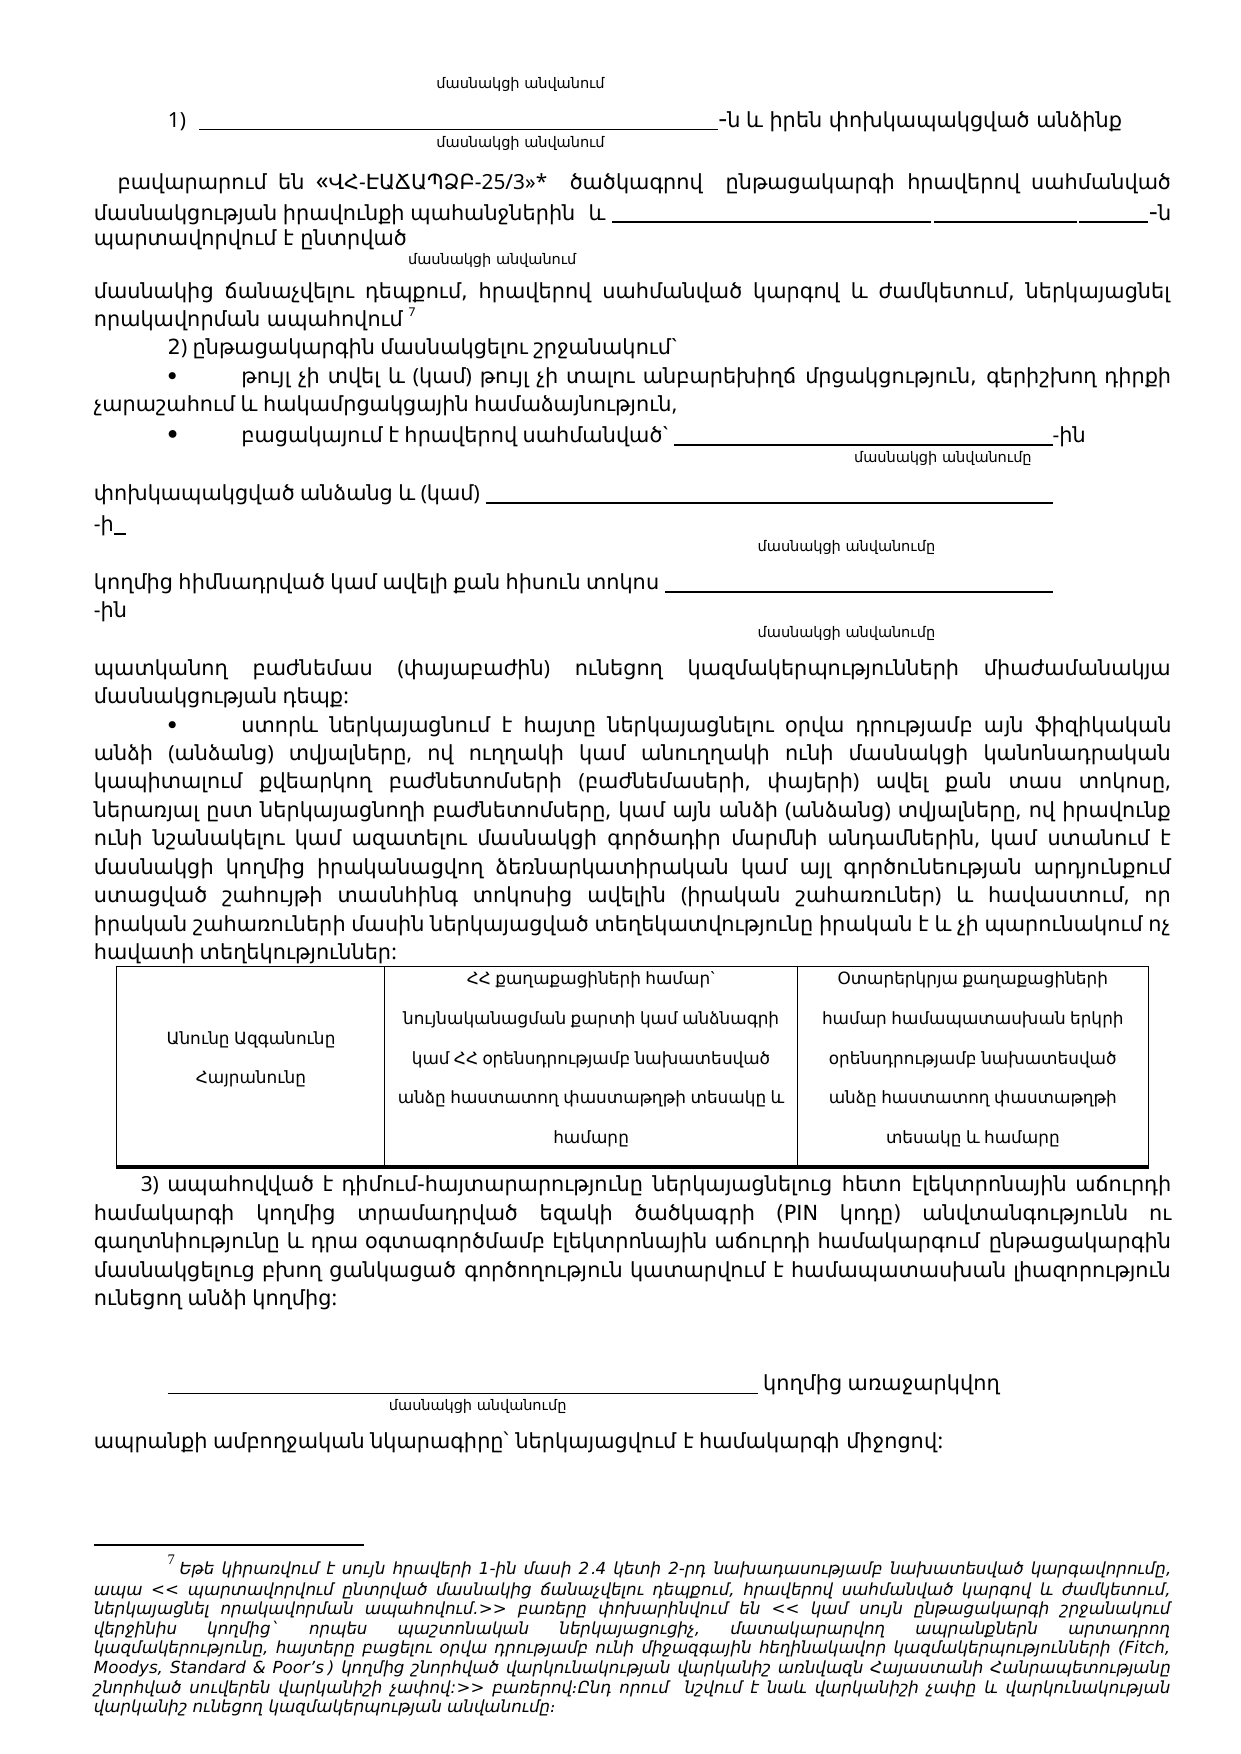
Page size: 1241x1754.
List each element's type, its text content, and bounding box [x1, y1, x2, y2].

text կողմից առաջարկվող [94, 1368, 1171, 1397]
text 2) ընթացակարգին մասնակցելու շրջանակում` [94, 332, 1171, 361]
table_header ՀՀ քաղաքացիների համար` նույնականացման քարտի կամ անձնագրի կամ ՀՀ օրենսդրությամբ նախատեսված անձը հաստատող փաստաթղթի տեսակը և համարը [385, 967, 797, 1165]
text 1) -ն և իրեն փոխկապակցված անձինք [94, 104, 1171, 133]
text մասնակցի անվանումը [94, 538, 1171, 567]
list թույլ չի տվել և (կամ) թույլ չի տալու անբարեխիղճ մրցակցություն, գերիշխող դիրքի չարաշահում և հակամրցակցային համաձայնություն, [94, 361, 1171, 418]
table_header Օտարերկրյա քաղաքացիների համար համապատասխան երկրի օրենսդրությամբ նախատեսված անձը հաստատող փաստաթղթի տեսակը և համարը [798, 967, 1148, 1165]
text մասնակցի անվանումը [94, 624, 1171, 653]
text 3) ապահովված է դիմում-հայտարարությունը ներկայացնելուց հետո էլեկտրոնային աճուրդի համակարգի կողմից տրամադրված եզակի ծածկագրի (PIN կոդը) անվտանգությունն ու գաղտնիությունը և դրա օգտագործմամբ էլեկտրոնային աճուրդի համակարգում ընթացակարգին մասնակցելուց բխող ցանկացած գործողություն կատարվում է համապատասխան լիազորություն ունեցող անձի կողմից: [94, 1169, 1171, 1312]
text կողմից հիմնադրված կամ ավելի քան հիսուն տոկոս -ին [94, 567, 1171, 624]
text մասնակցի անվանումը [94, 1397, 1171, 1426]
text պատկանող բաժնեմաս (փայաբաժին) ունեցող կազմակերպությունների միաժամանակյա մասնակցության դեպք: [94, 653, 1171, 710]
text փոխկապակցված անձանց և (կամ) -ի [94, 478, 1171, 538]
text մասնակից ճանաչվելու դեպքում, հրավերով սահմանված կարգով և ժամկետում, ներկայացնել որակավորման ապահովում [94, 279, 1171, 332]
list բացակայում է հրավերով սահմանված` -ին [94, 418, 1171, 449]
text մասնակցի անվանումը [94, 449, 1171, 478]
text մասնակցի անվանում [94, 133, 1171, 163]
text մասնակցի անվանում [94, 250, 1171, 279]
text ապրանքի ամբողջական նկարագիրը՝ ներկայացվում է համակարգի միջոցով: [94, 1426, 1171, 1454]
list ստորև ներկայացնում է հայտը ներկայացնելու օրվա դրությամբ այն ֆիզիկական անձի (անձանց) տվյալները, ով ուղղակի կամ անուղղակի ունի մասնակցի կանոնադրական կապիտալում քվեարկող բաժնետոմսերի (բաժնեմասերի, փայերի) ավել քան տաս տոկոսը, ներառյալ ըստ ներկայացնողի բաժնետոմսերը, կամ այն անձի (անձանց) տվյալները, ով իրավունք ունի նշանակելու կամ ազատելու մասնակցի գործադիր մարմնի անդամներին, կամ ստանում է մասնակցի կողմից իրականացվող ձեռնարկատիրական կամ այլ գործունեության արդյունքում ստացված շահույթի տասնհինգ տոկոսից ավելին (իրական շահառուներ) և հավաստում, որ իրական շահառուների մասին ներկայացված տեղեկատվությունը իրական է և չի պարունակում ոչ հավատի տեղեկություններ: [94, 710, 1171, 966]
text մասնակցի անվանում [94, 75, 1171, 104]
table_header Անունը Ազգանունը Հայրանունը [117, 967, 384, 1165]
text բավարարում են «ՎՀ-ԷԱՃԱՊՁԲ-25/3»* ծածկագրով ընթացակարգի հրավերով սահմանված մասնակցության իրավունքի պահանջներին և -ն պարտավորվում է ընտրված [94, 163, 1171, 250]
